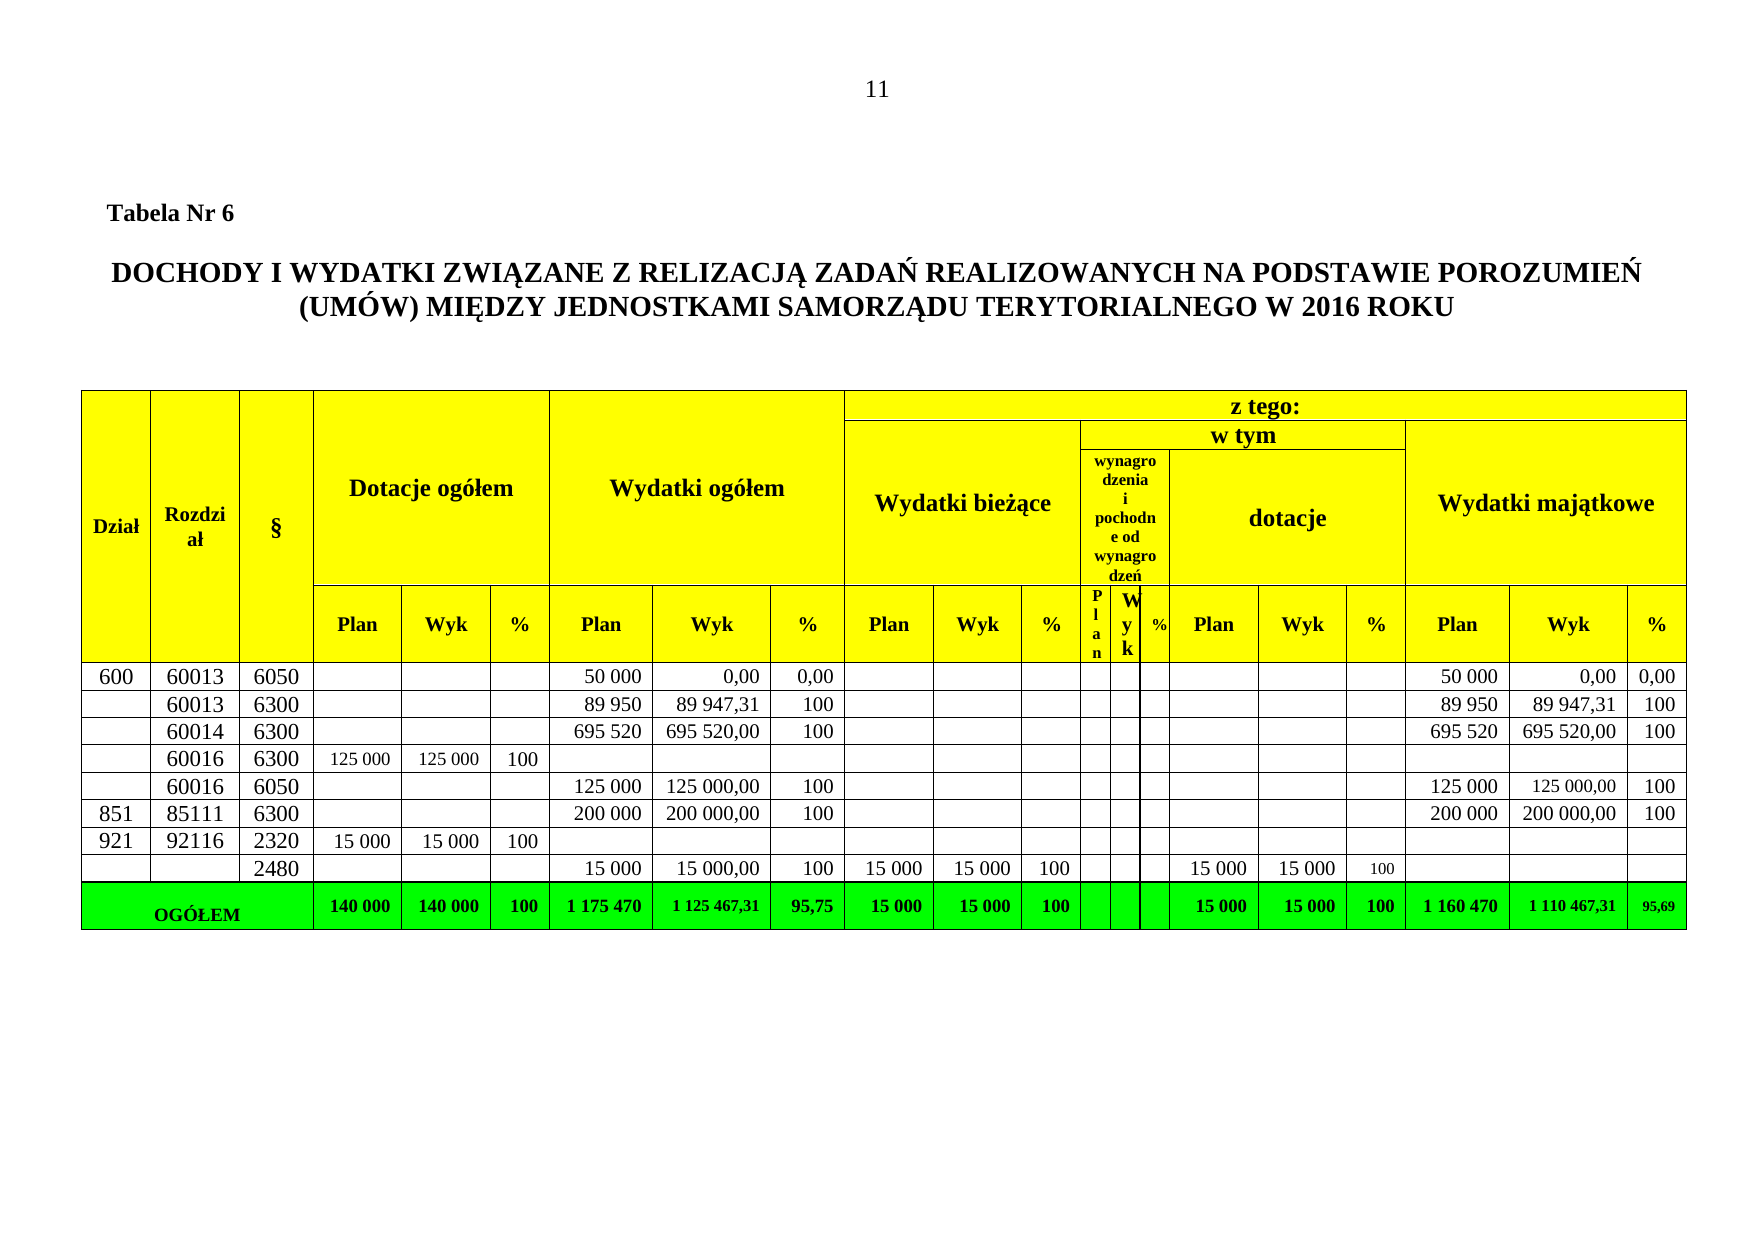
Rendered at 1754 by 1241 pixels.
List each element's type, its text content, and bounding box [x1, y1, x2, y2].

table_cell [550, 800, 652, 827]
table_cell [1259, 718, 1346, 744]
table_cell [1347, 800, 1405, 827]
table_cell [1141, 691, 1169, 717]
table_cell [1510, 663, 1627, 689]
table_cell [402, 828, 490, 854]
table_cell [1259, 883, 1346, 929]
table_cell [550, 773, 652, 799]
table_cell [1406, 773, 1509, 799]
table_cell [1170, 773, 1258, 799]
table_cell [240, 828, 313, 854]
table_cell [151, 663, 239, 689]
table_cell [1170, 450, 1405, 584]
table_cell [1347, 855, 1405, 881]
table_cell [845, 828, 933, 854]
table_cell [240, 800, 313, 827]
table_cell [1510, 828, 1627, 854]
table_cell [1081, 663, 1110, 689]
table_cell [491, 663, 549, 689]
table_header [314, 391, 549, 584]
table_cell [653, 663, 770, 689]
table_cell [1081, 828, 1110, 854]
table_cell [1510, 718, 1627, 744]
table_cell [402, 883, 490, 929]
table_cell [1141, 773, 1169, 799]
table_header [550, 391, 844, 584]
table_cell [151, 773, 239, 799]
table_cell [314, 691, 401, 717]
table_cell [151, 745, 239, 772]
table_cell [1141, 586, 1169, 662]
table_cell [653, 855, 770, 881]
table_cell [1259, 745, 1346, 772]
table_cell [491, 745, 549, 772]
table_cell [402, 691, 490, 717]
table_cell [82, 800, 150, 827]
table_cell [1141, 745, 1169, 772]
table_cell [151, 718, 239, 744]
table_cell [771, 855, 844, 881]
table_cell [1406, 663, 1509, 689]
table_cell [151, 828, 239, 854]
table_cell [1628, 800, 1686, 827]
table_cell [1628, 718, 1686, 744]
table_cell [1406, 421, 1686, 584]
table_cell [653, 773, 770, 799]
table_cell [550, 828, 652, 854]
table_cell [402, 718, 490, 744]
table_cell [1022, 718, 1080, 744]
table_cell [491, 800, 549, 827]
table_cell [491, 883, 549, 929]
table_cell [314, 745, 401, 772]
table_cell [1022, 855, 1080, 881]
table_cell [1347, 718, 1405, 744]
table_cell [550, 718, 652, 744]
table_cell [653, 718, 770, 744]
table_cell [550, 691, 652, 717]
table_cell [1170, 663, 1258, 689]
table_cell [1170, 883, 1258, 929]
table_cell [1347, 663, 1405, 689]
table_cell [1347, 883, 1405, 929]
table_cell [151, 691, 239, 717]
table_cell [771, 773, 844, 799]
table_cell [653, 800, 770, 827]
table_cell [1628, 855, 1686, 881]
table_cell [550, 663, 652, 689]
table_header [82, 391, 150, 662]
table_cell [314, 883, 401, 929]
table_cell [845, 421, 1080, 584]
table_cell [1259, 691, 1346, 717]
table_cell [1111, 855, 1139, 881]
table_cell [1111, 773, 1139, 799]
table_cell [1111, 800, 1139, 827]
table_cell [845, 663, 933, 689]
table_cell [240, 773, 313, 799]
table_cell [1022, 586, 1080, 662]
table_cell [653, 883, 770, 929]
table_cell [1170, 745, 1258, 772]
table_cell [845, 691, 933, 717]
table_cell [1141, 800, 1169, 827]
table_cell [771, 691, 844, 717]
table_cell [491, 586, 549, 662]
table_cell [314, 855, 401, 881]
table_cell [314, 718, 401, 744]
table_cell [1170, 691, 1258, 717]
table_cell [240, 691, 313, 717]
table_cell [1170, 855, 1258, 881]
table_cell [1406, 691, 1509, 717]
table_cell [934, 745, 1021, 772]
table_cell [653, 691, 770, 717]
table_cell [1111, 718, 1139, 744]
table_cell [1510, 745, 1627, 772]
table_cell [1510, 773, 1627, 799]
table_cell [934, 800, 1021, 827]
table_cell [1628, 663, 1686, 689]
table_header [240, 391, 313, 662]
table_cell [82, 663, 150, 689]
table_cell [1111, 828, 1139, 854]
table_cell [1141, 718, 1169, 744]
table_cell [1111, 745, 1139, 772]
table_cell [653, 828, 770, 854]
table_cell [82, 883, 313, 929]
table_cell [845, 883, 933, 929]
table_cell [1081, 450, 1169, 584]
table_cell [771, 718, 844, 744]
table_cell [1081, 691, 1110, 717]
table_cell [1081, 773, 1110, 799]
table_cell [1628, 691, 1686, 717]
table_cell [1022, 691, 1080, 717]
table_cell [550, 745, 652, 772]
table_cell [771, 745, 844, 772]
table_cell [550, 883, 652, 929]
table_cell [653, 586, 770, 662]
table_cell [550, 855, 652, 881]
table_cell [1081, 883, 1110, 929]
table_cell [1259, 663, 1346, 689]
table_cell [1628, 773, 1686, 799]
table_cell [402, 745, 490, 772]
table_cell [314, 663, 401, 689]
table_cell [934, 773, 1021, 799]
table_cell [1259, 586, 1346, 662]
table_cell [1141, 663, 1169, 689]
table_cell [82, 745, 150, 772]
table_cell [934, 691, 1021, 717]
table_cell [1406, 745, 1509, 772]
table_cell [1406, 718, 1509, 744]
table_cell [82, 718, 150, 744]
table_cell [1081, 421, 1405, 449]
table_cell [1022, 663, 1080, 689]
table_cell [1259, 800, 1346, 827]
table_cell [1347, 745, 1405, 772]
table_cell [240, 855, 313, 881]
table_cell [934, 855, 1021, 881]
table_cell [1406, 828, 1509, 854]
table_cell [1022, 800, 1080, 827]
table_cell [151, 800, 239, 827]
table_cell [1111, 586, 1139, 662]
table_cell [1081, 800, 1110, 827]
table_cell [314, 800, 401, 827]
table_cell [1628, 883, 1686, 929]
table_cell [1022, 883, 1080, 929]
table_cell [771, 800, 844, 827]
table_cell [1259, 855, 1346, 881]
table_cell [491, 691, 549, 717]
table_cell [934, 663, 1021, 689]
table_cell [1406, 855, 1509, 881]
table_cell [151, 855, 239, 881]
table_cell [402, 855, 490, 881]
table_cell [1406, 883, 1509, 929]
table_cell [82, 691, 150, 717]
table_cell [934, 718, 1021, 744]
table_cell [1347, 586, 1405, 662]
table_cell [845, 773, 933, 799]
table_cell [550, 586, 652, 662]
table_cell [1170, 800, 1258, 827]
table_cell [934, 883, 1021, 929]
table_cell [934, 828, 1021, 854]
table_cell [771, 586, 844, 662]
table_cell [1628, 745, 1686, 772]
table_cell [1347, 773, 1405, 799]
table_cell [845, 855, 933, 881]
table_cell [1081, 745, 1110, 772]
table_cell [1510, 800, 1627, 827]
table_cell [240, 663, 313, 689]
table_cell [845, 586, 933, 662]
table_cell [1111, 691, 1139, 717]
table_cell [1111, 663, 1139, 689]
text Tabela Nr 6 [106, 198, 1648, 227]
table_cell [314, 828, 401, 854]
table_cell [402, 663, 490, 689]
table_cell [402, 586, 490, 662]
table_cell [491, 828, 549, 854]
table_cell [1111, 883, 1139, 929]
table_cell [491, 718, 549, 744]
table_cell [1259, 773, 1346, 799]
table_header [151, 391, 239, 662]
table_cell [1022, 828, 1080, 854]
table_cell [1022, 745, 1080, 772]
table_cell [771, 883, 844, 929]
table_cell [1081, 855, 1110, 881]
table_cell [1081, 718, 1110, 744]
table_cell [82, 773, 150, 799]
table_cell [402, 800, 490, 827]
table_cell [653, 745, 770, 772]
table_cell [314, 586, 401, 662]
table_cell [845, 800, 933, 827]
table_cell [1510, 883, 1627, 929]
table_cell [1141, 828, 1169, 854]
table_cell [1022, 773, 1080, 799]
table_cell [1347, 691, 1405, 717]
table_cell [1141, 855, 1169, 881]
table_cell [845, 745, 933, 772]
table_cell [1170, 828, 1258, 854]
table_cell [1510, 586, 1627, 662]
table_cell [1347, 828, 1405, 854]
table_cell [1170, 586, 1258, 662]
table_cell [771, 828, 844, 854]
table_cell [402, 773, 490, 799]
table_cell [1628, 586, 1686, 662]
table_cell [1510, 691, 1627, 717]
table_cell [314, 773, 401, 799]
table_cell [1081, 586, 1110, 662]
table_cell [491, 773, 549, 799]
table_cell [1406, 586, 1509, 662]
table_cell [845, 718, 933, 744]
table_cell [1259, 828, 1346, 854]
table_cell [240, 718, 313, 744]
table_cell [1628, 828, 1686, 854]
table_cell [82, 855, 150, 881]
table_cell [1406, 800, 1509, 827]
text DOCHODY I WYDATKI ZWIĄZANE Z RELIZACJĄ ZADAŃ REALIZOWANYCH NA PODSTAWIE POROZUMIEŃ (UMÓW) MIĘDZY JEDNOSTKAMI SAMORZĄDU TERYTORIALNEGO W 2016 ROKU [106, 256, 1648, 323]
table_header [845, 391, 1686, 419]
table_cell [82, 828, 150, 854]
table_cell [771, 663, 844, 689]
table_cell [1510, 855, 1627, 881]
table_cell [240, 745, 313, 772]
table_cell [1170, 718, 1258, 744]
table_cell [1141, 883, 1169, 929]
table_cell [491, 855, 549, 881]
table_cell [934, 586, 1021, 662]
